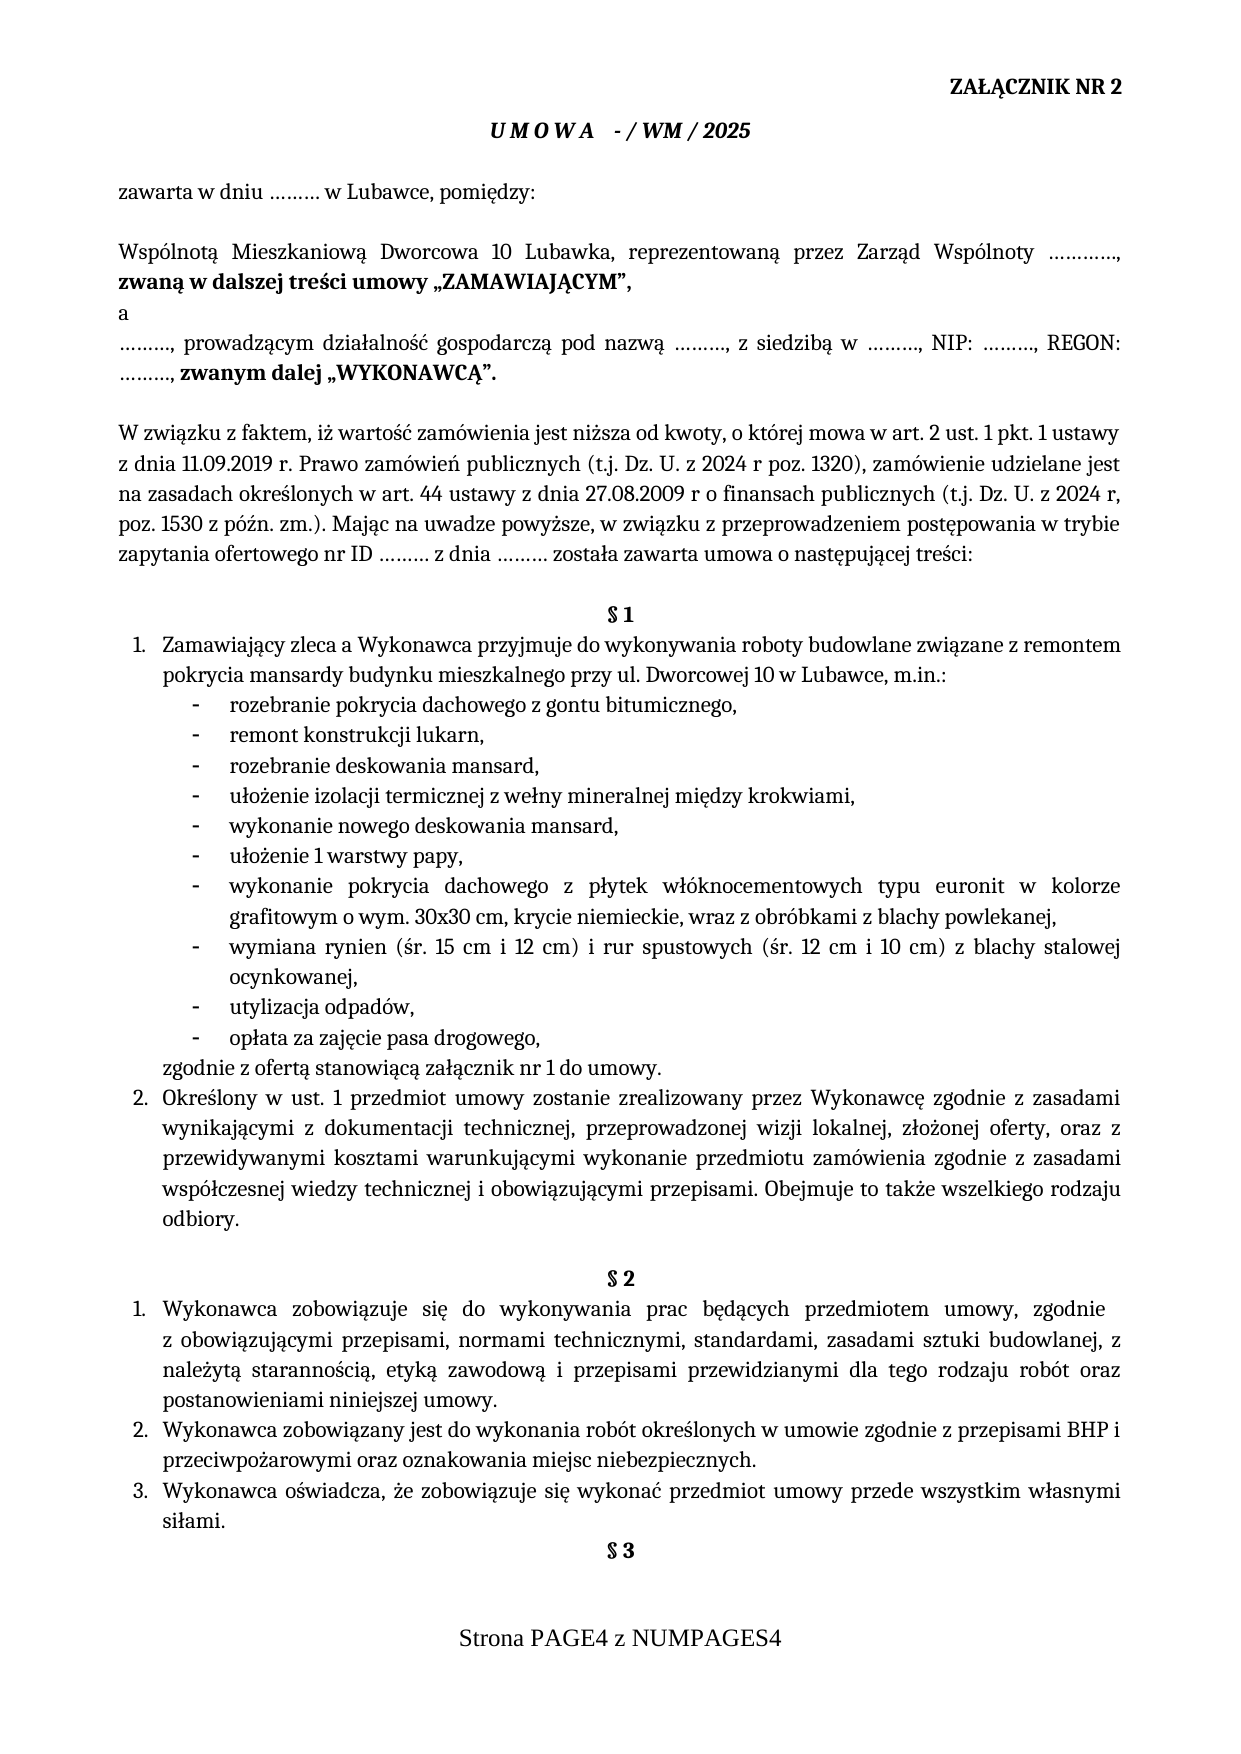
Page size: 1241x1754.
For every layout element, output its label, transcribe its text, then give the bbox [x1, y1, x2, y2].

text Wspólnotą Mieszkaniową Dworcowa 10 Lubawka, reprezentowaną przez Zarząd Wspólnoty …………, zwaną w dalszej treści umowy „ZAMAWIAJĄCYM”, [118, 239, 1122, 296]
list opłata za zajęcie pasa drogowego, [192, 1024, 1122, 1051]
text ………, prowadzącym działalność gospodarczą pod nazwą ………, z siedzibą w ………, NIP: ………, REGON: ………, zwanym dalej „WYKONAWCĄ”. [118, 329, 1122, 386]
list remont konstrukcji lukarn, [192, 722, 1122, 749]
list Określony w ust. 1 przedmiot umowy zostanie zrealizowany przez Wykonawcę zgodnie z zasadami wynikającymi z dokumentacji technicznej, przeprowadzonej wizji lokalnej, złożonej oferty, oraz z przewidywanymi kosztami warunkującymi wykonanie przedmiotu zamówienia zgodnie z zasadami współczesnej wiedzy technicznej i obowiązującymi przepisami. Obejmuje to także wszelkiego rodzaju odbiory. [133, 1085, 1122, 1232]
text § 3 [118, 1538, 1122, 1564]
list Zamawiający zleca a Wykonawca przyjmuje do wykonywania roboty budowlane związane z remontem pokrycia mansardy budynku mieszkalnego przy ul. Dworcowej 10 w Lubawce, m.in.: [133, 632, 1122, 688]
list Wykonawca oświadcza, że zobowiązuje się wykonać przedmiot umowy przede wszystkim własnymi siłami. [133, 1477, 1122, 1534]
text W związku z faktem, iż wartość zamówienia jest niższa od kwoty, o której mowa w art. 2 ust. 1 pkt. 1 ustawy z dnia 11.09.2019 r. Prawo zamówień publicznych (t.j. Dz. U. z 2024 r poz. 1320), zamówienie udzielane jest na zasadach określonych w art. 44 ustawy z dnia 27.08.2009 r o finansach publicznych (t.j. Dz. U. z 2024 r, poz. 1530 z późn. zm.). Mając na uwadze powyższe, w związku z przeprowadzeniem postępowania w trybie zapytania ofertowego nr ID ……… z dnia ……… została zawarta umowa o następującej treści: [118, 420, 1122, 567]
list rozebranie pokrycia dachowego z gontu bitumicznego, [192, 692, 1122, 718]
list ułożenie izolacji termicznej z wełny mineralnej między krokwiami, [192, 783, 1122, 809]
list ułożenie 1 warstwy papy, [192, 843, 1122, 869]
text U M O W A - / WM / 2025 [118, 118, 1122, 144]
list rozebranie deskowania mansard, [192, 752, 1122, 779]
text § 1 [118, 601, 1122, 628]
list Wykonawca zobowiązuje się do wykonywania prac będących przedmiotem umowy, zgodnie z obowiązującymi przepisami, normami technicznymi, standardami, zasadami sztuki budowlanej, z należytą starannością, etyką zawodową i przepisami przewidzianymi dla tego rodzaju robót oraz postanowieniami niniejszej umowy. [133, 1296, 1122, 1413]
text a [118, 299, 1122, 326]
list wykonanie pokrycia dachowego z płytek włóknocementowych typu euronit w kolorze grafitowym o wym. 30x30 cm, krycie niemieckie, wraz z obróbkami z blachy powlekanej, [192, 873, 1122, 930]
text zawarta w dniu ……… w Lubawce, pomiędzy: [118, 178, 1122, 205]
text zgodnie z ofertą stanowiącą załącznik nr 1 do umowy. [162, 1054, 1122, 1081]
text § 2 [118, 1266, 1122, 1292]
list wymiana rynien (śr. 15 cm i 12 cm) i rur spustowych (śr. 12 cm i 10 cm) z blachy stalowej ocynkowanej, [192, 934, 1122, 990]
list utylizacja odpadów, [192, 994, 1122, 1021]
list wykonanie nowego deskowania mansard, [192, 813, 1122, 839]
list Wykonawca zobowiązany jest do wykonania robót określonych w umowie zgodnie z przepisami BHP i przeciwpożarowymi oraz oznakowania miejsc niebezpiecznych. [133, 1417, 1122, 1474]
